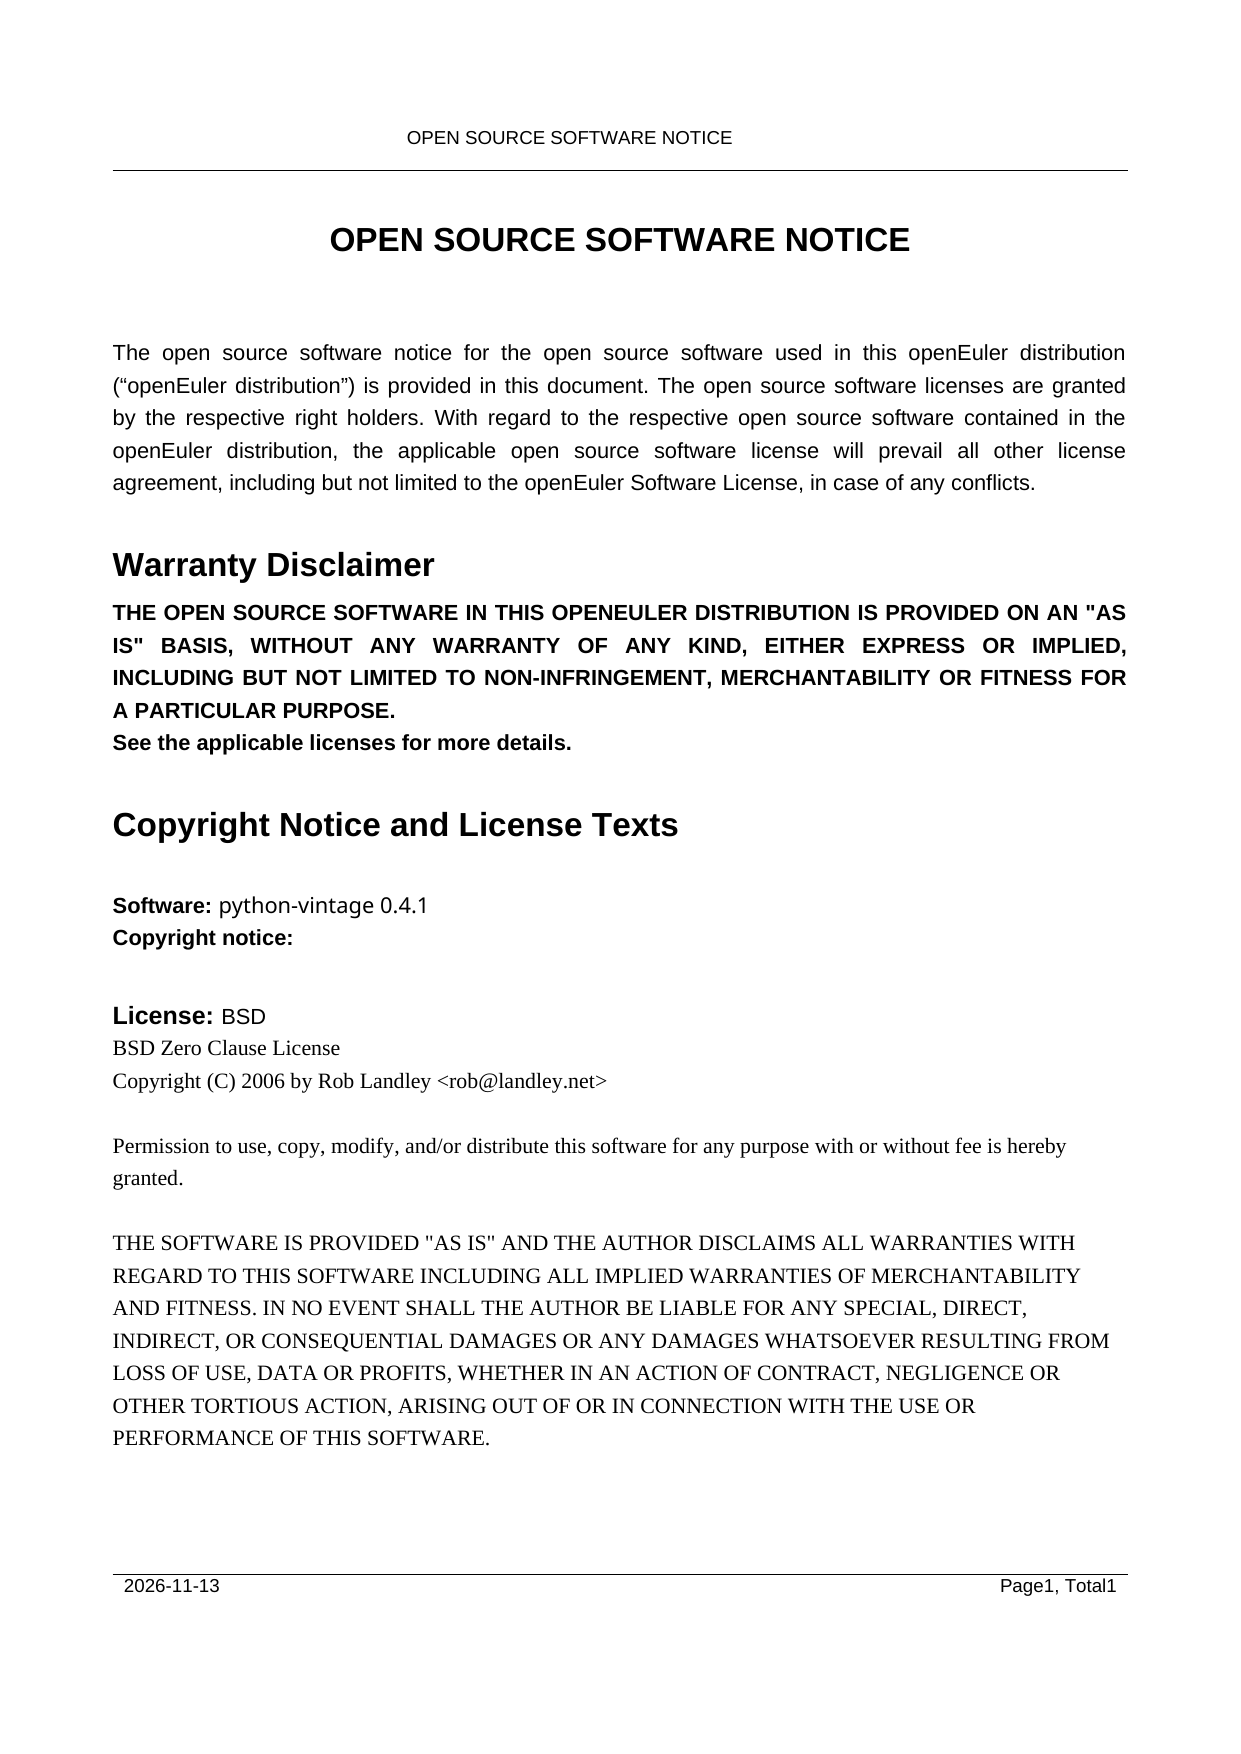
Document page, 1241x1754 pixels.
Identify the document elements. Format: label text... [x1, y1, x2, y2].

text License: BSD [112, 999, 1128, 1031]
text THE OPEN SOURCE SOFTWARE IN THIS OPENEULER DISTRIBUTION IS PROVIDED ON AN "AS IS" BASIS, WITHOUT ANY WARRANTY OF ANY KIND, EITHER EXPRESS OR IMPLIED, INCLUDING BUT NOT LIMITED TO NON-INFRINGEMENT, MERCHANTABILITY OR FITNESS FOR A PARTICULAR PURPOSE. See the applicable licenses for more details. [112, 596, 1128, 759]
text Copyright notice: [112, 921, 1128, 954]
title Software: python-vintage 0.4.1 [112, 889, 1128, 921]
text Copyright Notice and License Texts [112, 791, 1128, 856]
text BSD Zero Clause License Copyright (C) 2006 by Rob Landley <rob@landley.net> Permission to use, copy, modify, and/or distribute this software for any purpose with or without fee is hereby granted. THE SOFTWARE IS PROVIDED "AS IS" AND THE AUTHOR DISCLAIMS ALL WARRANTIES WITH REGARD TO THIS SOFTWARE INCLUDING ALL IMPLIED WARRANTIES OF MERCHANTABILITY AND FITNESS. IN NO EVENT SHALL THE AUTHOR BE LIABLE FOR ANY SPECIAL, DIRECT, INDIRECT, OR CONSEQUENTIAL DAMAGES OR ANY DAMAGES WHATSOEVER RESULTING FROM LOSS OF USE, DATA OR PROFITS, WHETHER IN AN ACTION OF CONTRACT, NEGLIGENCE OR OTHER TORTIOUS ACTION, ARISING OUT OF OR IN CONNECTION WITH THE USE OR PERFORMANCE OF THIS SOFTWARE. [112, 1031, 1128, 1486]
text Warranty Disclaimer [112, 531, 1128, 596]
text The open source software notice for the open source software used in this openEuler distribution (“openEuler distribution”) is provided in this document. The open source software licenses are granted by the respective right holders. With regard to the respective open source software contained in the openEuler distribution, the applicable open source software license will prevail all other license agreement, including but not limited to the openEuler Software License, in case of any conflicts. [112, 336, 1128, 499]
text OPEN SOURCE SOFTWARE NOTICE [112, 206, 1128, 271]
